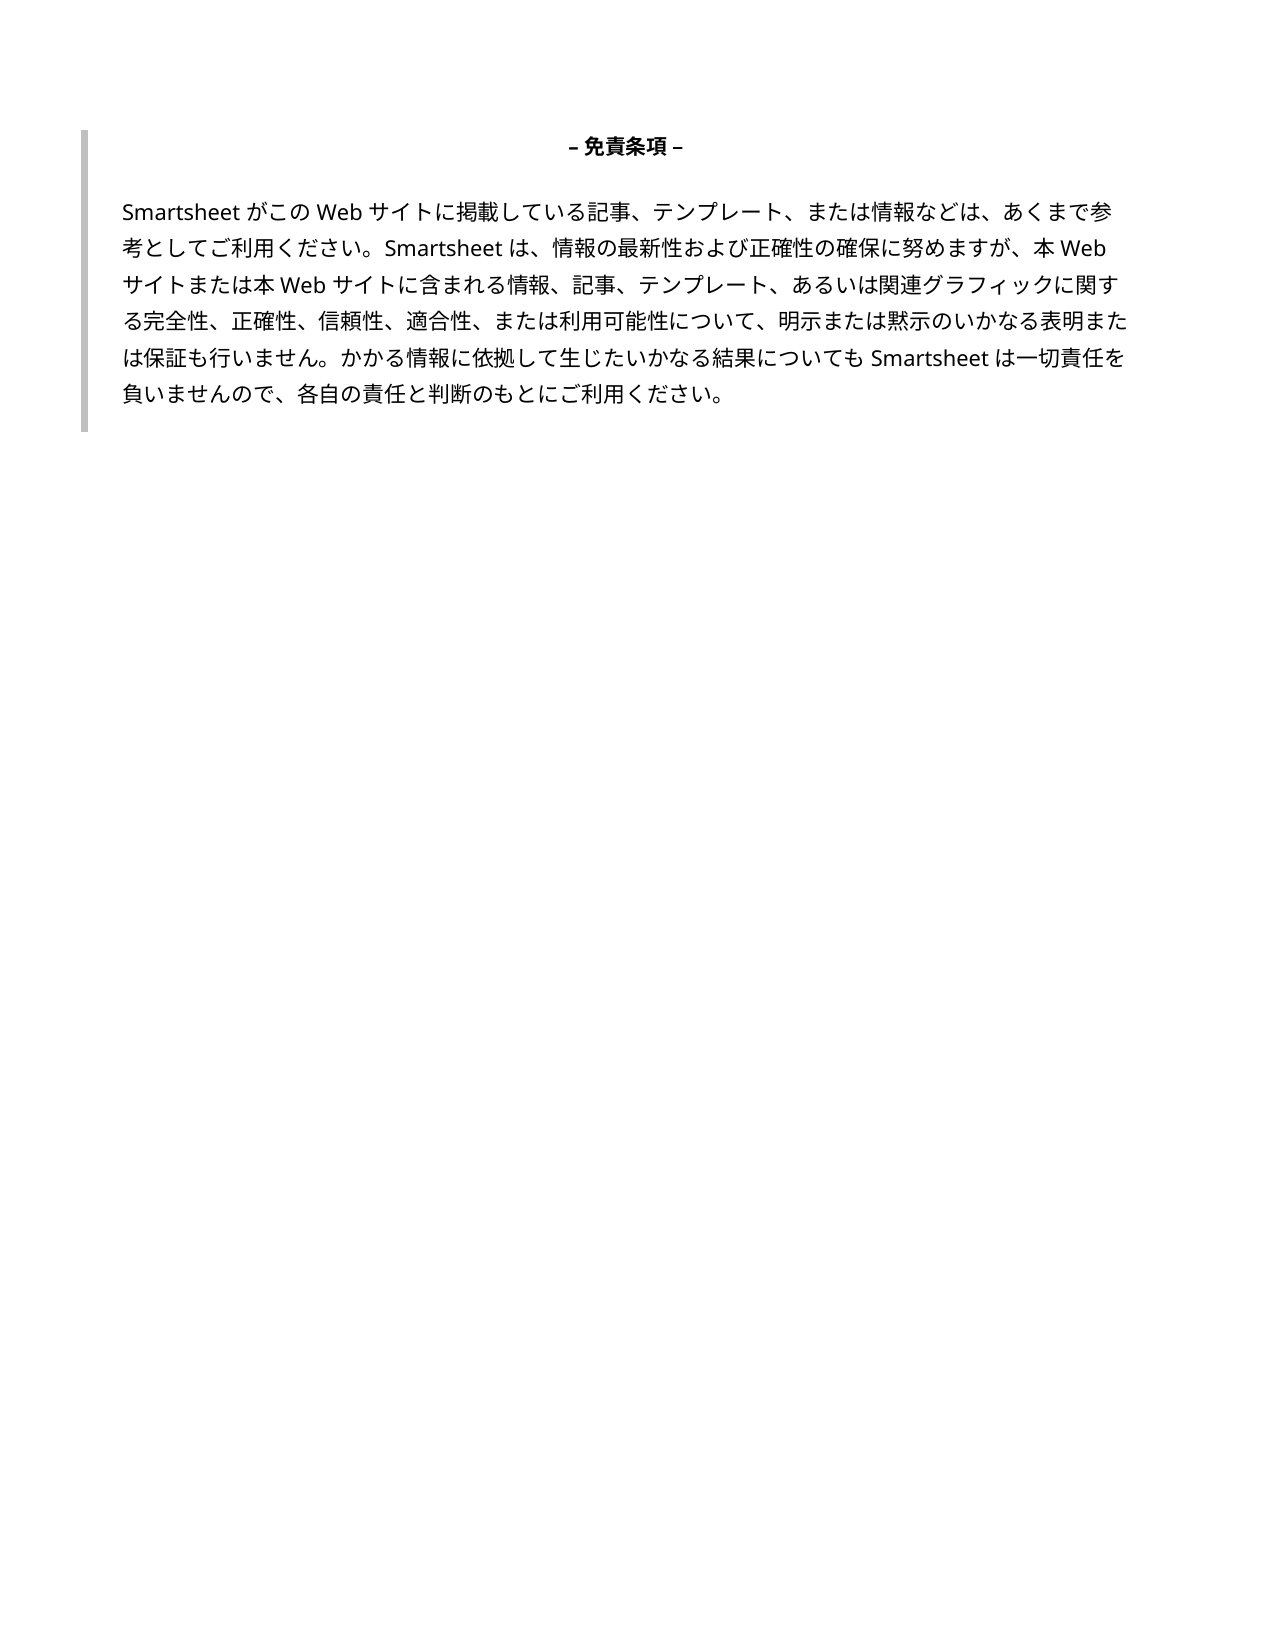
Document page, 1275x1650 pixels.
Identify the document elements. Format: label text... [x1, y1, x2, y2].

table_header – 免責条項 – Smartsheet がこの Web サイトに掲載している記事、テンプレート、または情報などは、あくまで参考としてご利用ください。Smartsheet は、情報の最新性および正確性の確保に努めますが、本 Web サイトまたは本 Web サイトに含まれる情報、記事、テンプレート、あるいは関連グラフィックに関する完全性、正確性、信頼性、適合性、または利用可能性について、明示または黙示のいかなる表明または保証も行いません。かかる情報に依拠して生じたいかなる結果についても Smartsheet は一切責任を負いませんので、各自の責任と判断のもとにご利用ください。 [88, 130, 1141, 432]
